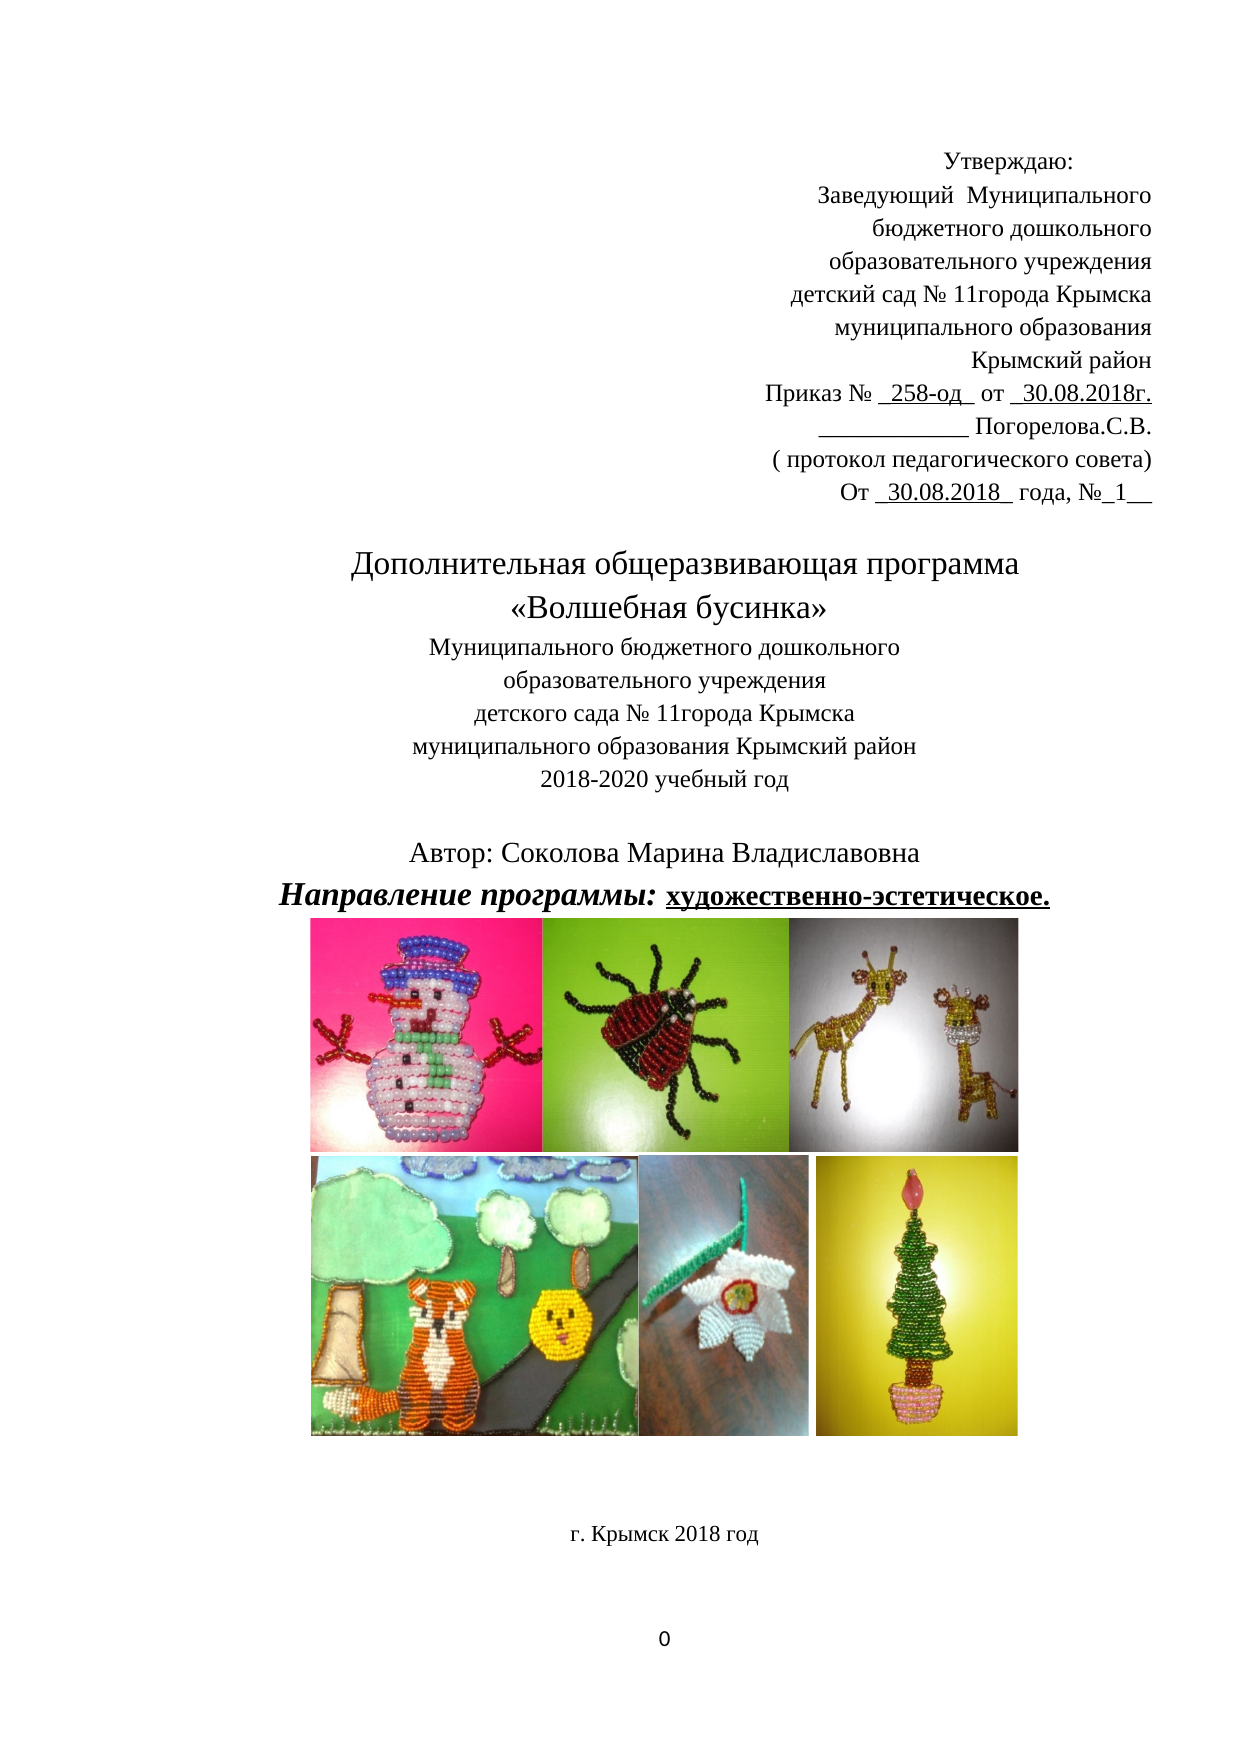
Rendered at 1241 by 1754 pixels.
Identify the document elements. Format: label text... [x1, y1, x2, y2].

text Автор: Соколова Марина Владиславовна [177, 835, 1152, 869]
text муниципального образования Крымский район [177, 731, 1152, 759]
picture [816, 1156, 1018, 1436]
picture [310, 918, 1019, 1152]
picture [311, 1155, 809, 1436]
text «Волшебная бусинка» [177, 588, 1152, 626]
text Утверждаю: [177, 146, 1152, 175]
text муниципального образования [177, 312, 1152, 341]
text образовательного учреждения [177, 665, 1152, 693]
text 2018-2020 учебный год [177, 764, 1152, 793]
text бюджетного дошкольного [177, 213, 1152, 242]
text Муниципального бюджетного дошкольного [177, 632, 1152, 661]
text Приказ № _258-од_ от _30.08.2018г. [177, 378, 1152, 407]
text г. Крымск 2018 год [177, 1520, 1152, 1547]
text От _30.08.2018_ года, №_1__ [177, 477, 1152, 506]
text Заведующий Муниципального [177, 180, 1152, 209]
text Направление программы: художественно-эстетическое. [177, 874, 1152, 912]
text детского сада № 11города Крымска [177, 698, 1152, 727]
text ( протокол педагогического совета) [177, 444, 1152, 473]
text ____________ Погорелова.С.В. [177, 411, 1152, 440]
text образовательного учреждения [177, 246, 1152, 275]
text Крымский район [177, 345, 1152, 374]
text детский сад № 11города Крымска [177, 279, 1152, 308]
text Дополнительная общеразвивающая программа [177, 544, 1152, 582]
